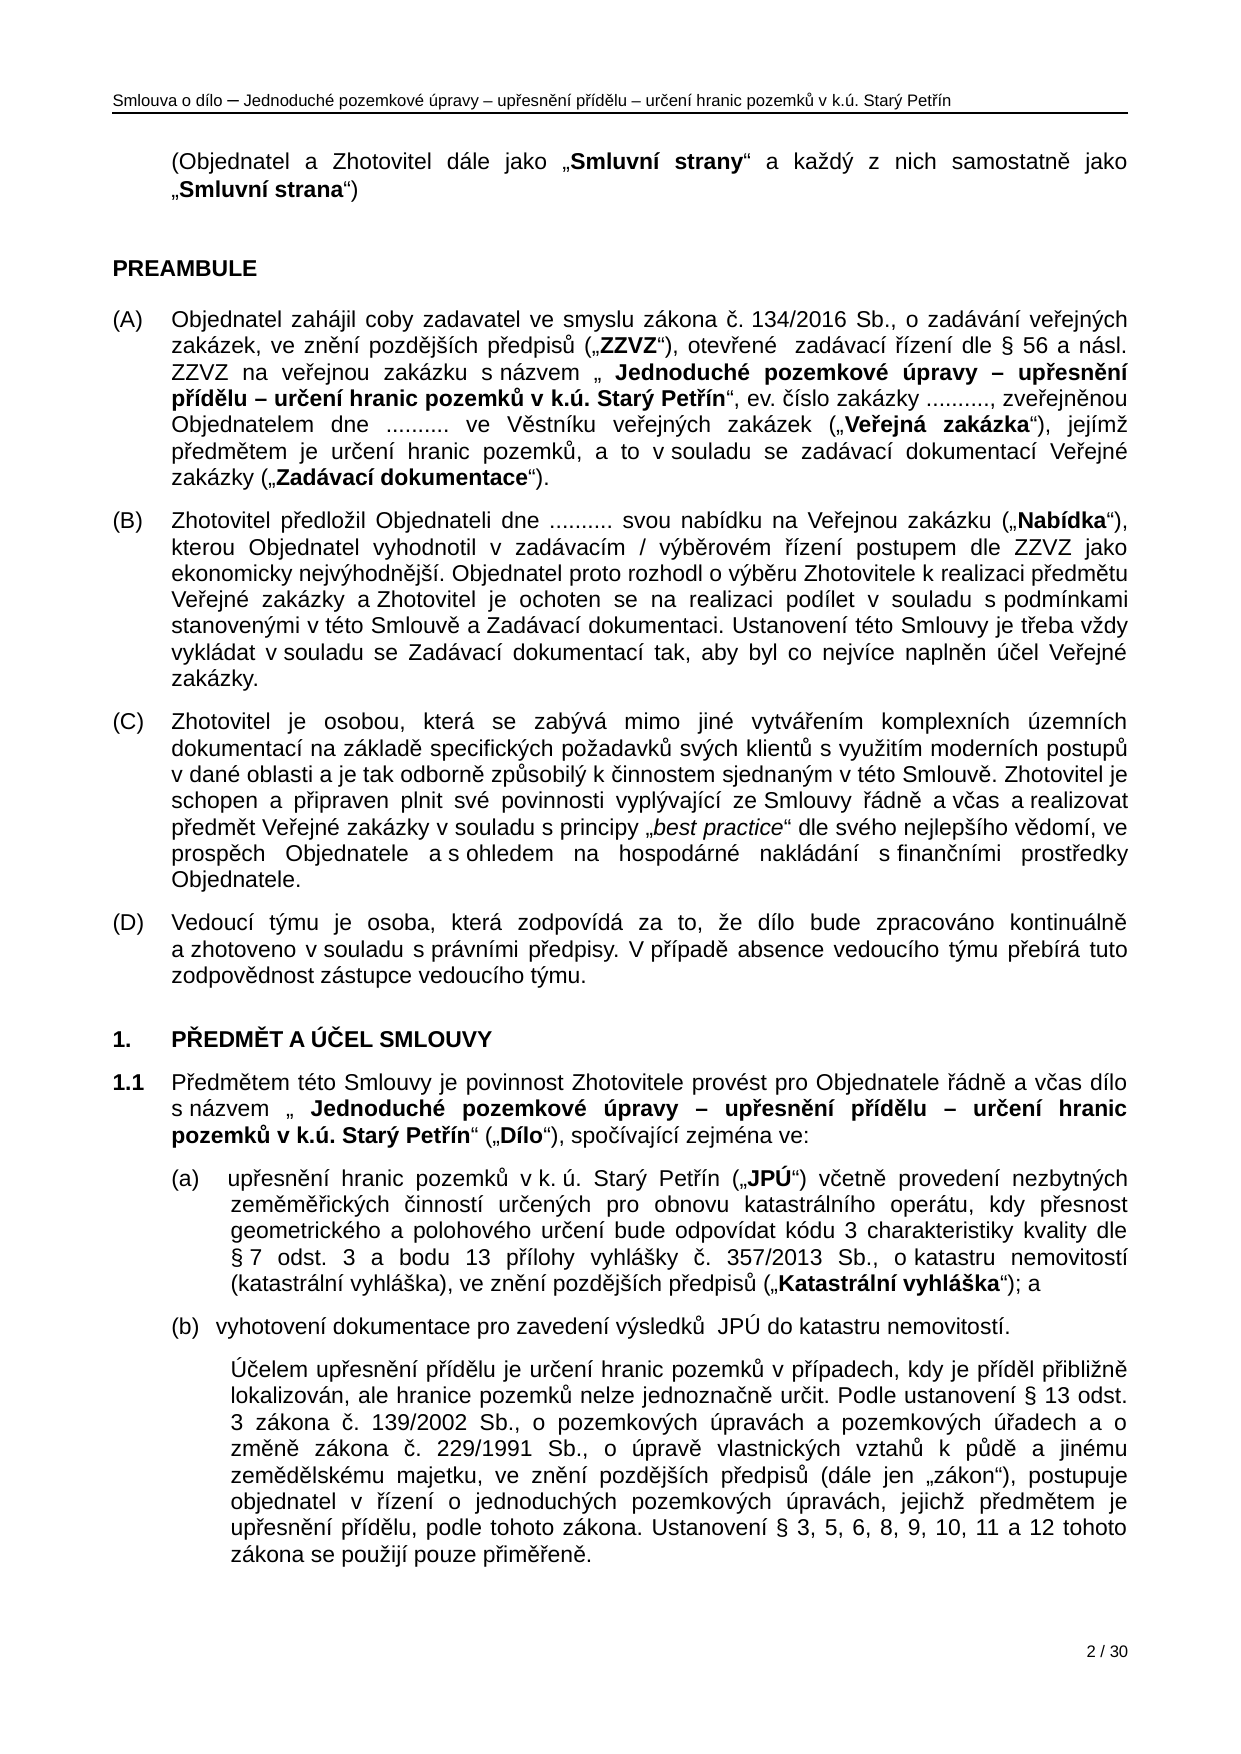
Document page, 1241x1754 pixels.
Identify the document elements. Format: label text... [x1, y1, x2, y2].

text Předmětem této Smlouvy je povinnost Zhotovitele provést pro Objednatele řádně a včas dílo s názvem „ Jednoduché pozemkové úpravy – upřesnění přídělu – určení hranic pozemků v k.ú. Starý Petřín“ („Dílo“), spočívající zejména ve: [112, 1069, 1128, 1148]
subtitle Preambule [112, 254, 1128, 281]
text Předmět a účel smlouvy [112, 1026, 1128, 1052]
text upřesnění hranic pozemků v k. ú. Starý Petřín („JPÚ“) včetně provedení nezbytných zeměměřických činností určených pro obnovu katastrálního operátu, kdy přesnost geometrického a polohového určení bude odpovídat kódu 3 charakteristiky kvality dle § 7 odst. 3 a bodu 13 přílohy vyhlášky č. 357/2013 Sb., o katastru nemovitostí (katastrální vyhláška), ve znění pozdějších předpisů („Katastrální vyhláška“); a [171, 1165, 1128, 1296]
text (Objednatel a Zhotovitel dále jako „Smluvní strany“ a každý z nich samostatně jako „Smluvní strana“) [171, 148, 1128, 202]
text Vedoucí týmu je osoba, která zodpovídá za to, že dílo bude zpracováno kontinuálně a zhotoveno v souladu s právními předpisy. V případě absence vedoucího týmu přebírá tuto zodpovědnost zástupce vedoucího týmu. [112, 909, 1128, 988]
text Zhotovitel je osobou, která se zabývá mimo jiné vytvářením komplexních územních dokumentací na základě specifických požadavků svých klientů s využitím moderních postupů v dané oblasti a je tak odborně způsobilý k činnostem sjednaným v této Smlouvě. Zhotovitel je schopen a připraven plnit své povinnosti vyplývající ze Smlouvy řádně a včas a realizovat předmět Veřejné zakázky v souladu s principy „best practice“ dle svého nejlepšího vědomí, ve prospěch Objednatele a s ohledem na hospodárné nakládání s finančními prostředky Objednatele. [112, 708, 1128, 893]
text vyhotovení dokumentace pro zavedení výsledků JPÚ do katastru nemovitostí. [171, 1313, 1128, 1339]
text Objednatel zahájil coby zadavatel ve smyslu zákona č. 134/2016 Sb., o zadávání veřejných zakázek, ve znění pozdějších předpisů („ZZVZ“), otevřené zadávací řízení dle § 56 a násl. ZZVZ na veřejnou zakázku s názvem „ Jednoduché pozemkové úpravy – upřesnění přídělu – určení hranic pozemků v k.ú. Starý Petřín“, ev. číslo zakázky .........., zveřejněnou Objednatelem dne .......... ve Věstníku veřejných zakázek („Veřejná zakázka“), jejímž předmětem je určení hranic pozemků, a to v souladu se zadávací dokumentací Veřejné zakázky („Zadávací dokumentace“). [112, 306, 1128, 490]
text Zhotovitel předložil Objednateli dne .......... svou nabídku na Veřejnou zakázku („Nabídka“), kterou Objednatel vyhodnotil v zadávacím / výběrovém řízení postupem dle ZZVZ jako ekonomicky nejvýhodnější. Objednatel proto rozhodl o výběru Zhotovitele k realizaci předmětu Veřejné zakázky a Zhotovitel je ochoten se na realizaci podílet v souladu s podmínkami stanovenými v této Smlouvě a Zadávací dokumentaci. Ustanovení této Smlouvy je třeba vždy vykládat v souladu se Zadávací dokumentací tak, aby byl co nejvíce naplněn účel Veřejné zakázky. [112, 507, 1128, 692]
list Účelem upřesnění přídělu je určení hranic pozemků v případech, kdy je příděl přibližně lokalizován, ale hranice pozemků nelze jednoznačně určit. Podle ustanovení § 13 odst. 3 zákona č. 139/2002 Sb., o pozemkových úpravách a pozemkových úřadech a o změně zákona č. 229/1991 Sb., o úpravě vlastnických vztahů k půdě a jinému zemědělskému majetku, ve znění pozdějších předpisů (dále jen „zákon“), postupuje objednatel v řízení o jednoduchých pozemkových úpravách, jejichž předmětem je upřesnění přídělu, podle tohoto zákona. Ustanovení § 3, 5, 6, 8, 9, 10, 11 a 12 tohoto zákona se použijí pouze přiměřeně. [230, 1356, 1128, 1567]
